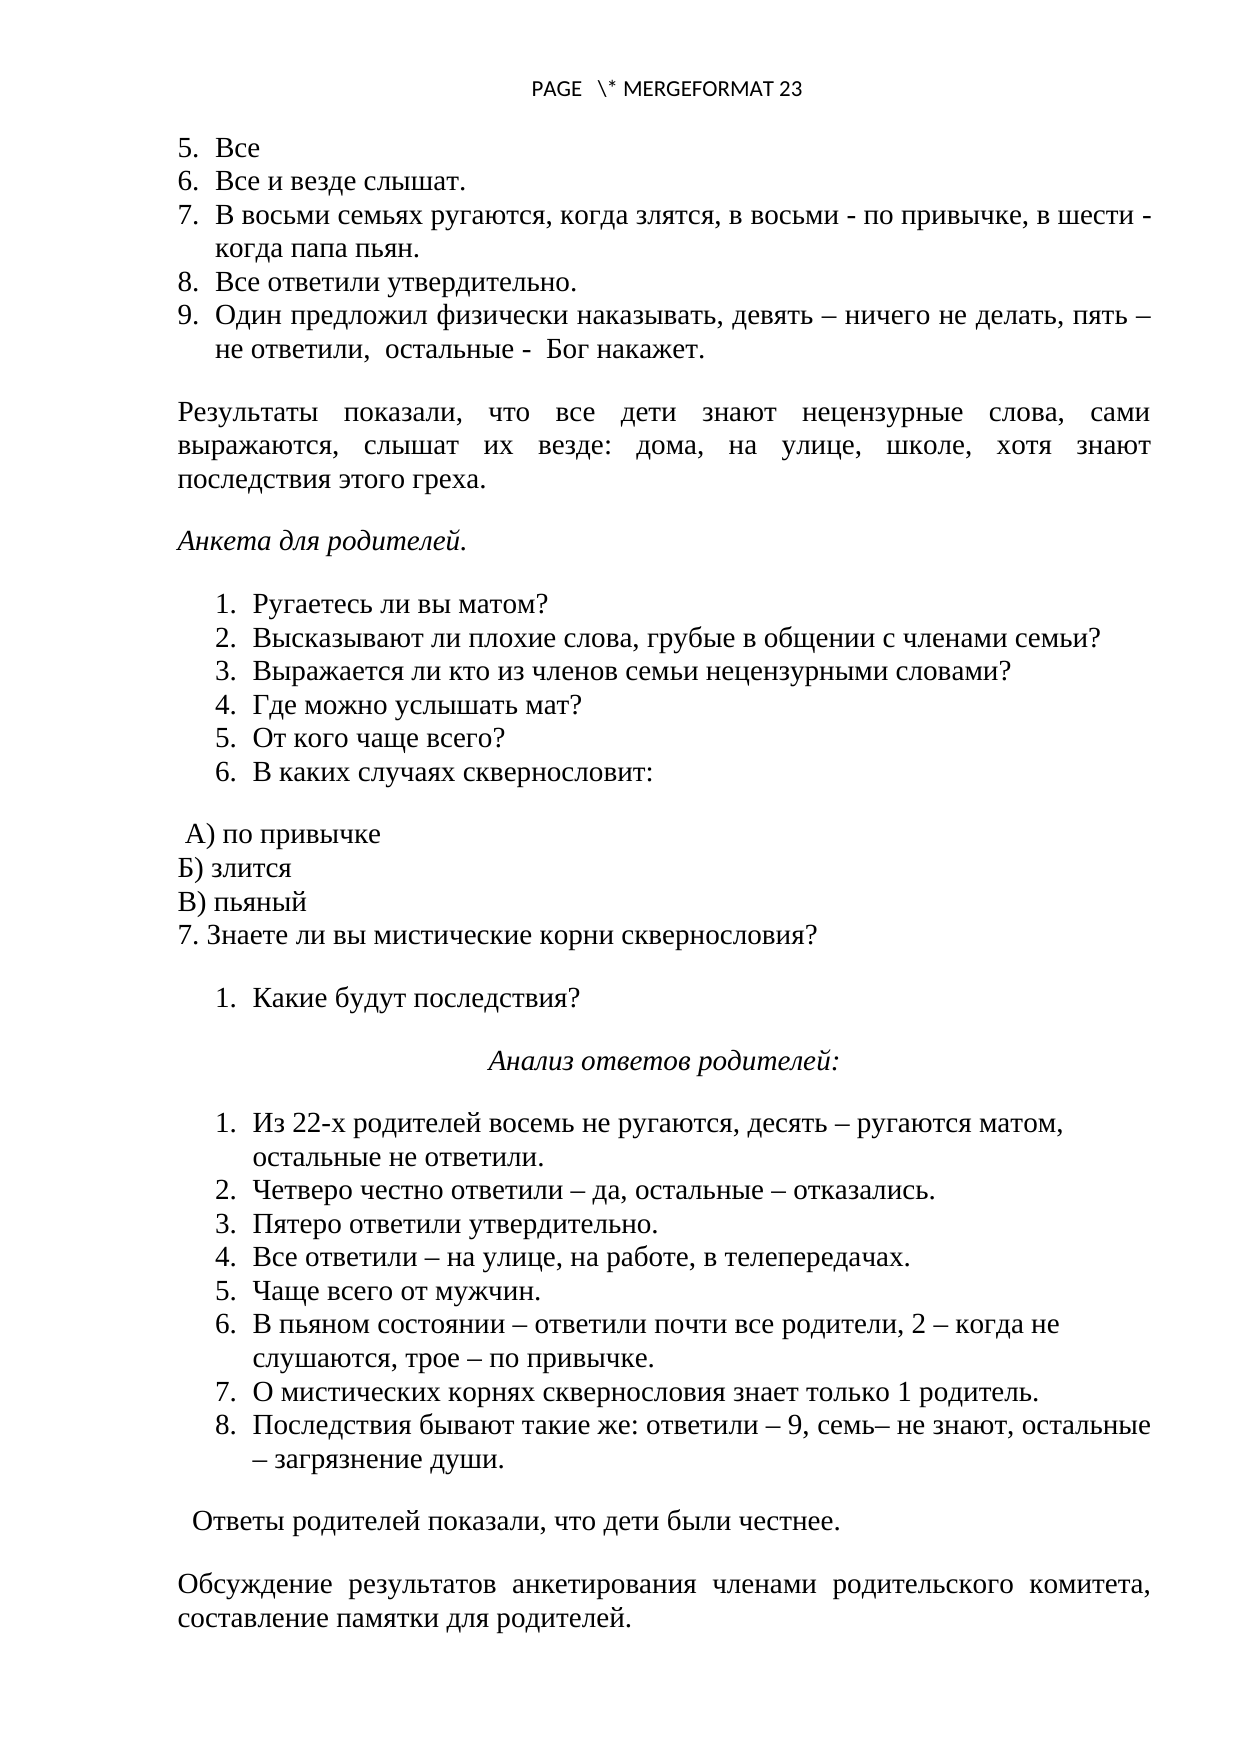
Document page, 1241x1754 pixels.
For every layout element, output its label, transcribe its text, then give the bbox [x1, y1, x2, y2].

list В восьми семьях ругаются, когда злятся, в восьми - по привычке, в шести - когда папа пьян. [177, 197, 1152, 264]
list Все и везде слышат. [177, 163, 1152, 197]
list Из 22-х родителей восемь не ругаются, десять – ругаются матом, остальные не ответили. [215, 1105, 1152, 1172]
list Все ответили – на улице, на работе, в телепередачах. [215, 1239, 1152, 1273]
list Где можно услышать мат? [215, 687, 1152, 720]
text Результаты показали, что все дети знают нецензурные слова, сами выражаются, слышат их везде: дома, на улице, школе, хотя знают последствия этого греха. [177, 394, 1152, 494]
list Последствия бывают такие же: ответили – 9, семь– не знают, остальные – загрязнение души. [215, 1407, 1152, 1474]
list Один предложил физически наказывать, девять – ничего не делать, пять – не ответили, остальные - Бог накажет. [177, 297, 1152, 364]
list Какие будут последствия? [215, 980, 1152, 1013]
list От кого чаще всего? [215, 720, 1152, 754]
list Ругаетесь ли вы матом? [215, 586, 1152, 620]
list Пятеро ответили утвердительно. [215, 1206, 1152, 1239]
list Высказывают ли плохие слова, грубые в общении с членами семьи? [215, 620, 1152, 653]
list О мистических корнях сквернословия знает только 1 родитель. [215, 1374, 1152, 1407]
list Чаще всего от мужчин. [215, 1273, 1152, 1307]
list Выражается ли кто из членов семьи нецензурными словами? [215, 653, 1152, 687]
list Все ответили утвердительно. [177, 264, 1152, 297]
text А) по привычке Б) злится В) пьяный 7. Знаете ли вы мистические корни сквернословия? [177, 817, 1152, 951]
text Анкета для родителей. [177, 523, 1152, 557]
list В пьяном состоянии – ответили почти все родители, 2 – когда не слушаются, трое – по привычке. [215, 1307, 1152, 1374]
text Анализ ответов родителей: [177, 1043, 1152, 1076]
text Ответы родителей показали, что дети были честнее. [177, 1503, 1152, 1537]
text Обсуждение результатов анкетирования членами родительского комитета, составление памятки для родителей. [177, 1566, 1152, 1633]
list В каких случаях сквернословит: [215, 754, 1152, 787]
list Четверо честно ответили – да, остальные – отказались. [215, 1172, 1152, 1206]
list Все [177, 130, 1152, 163]
